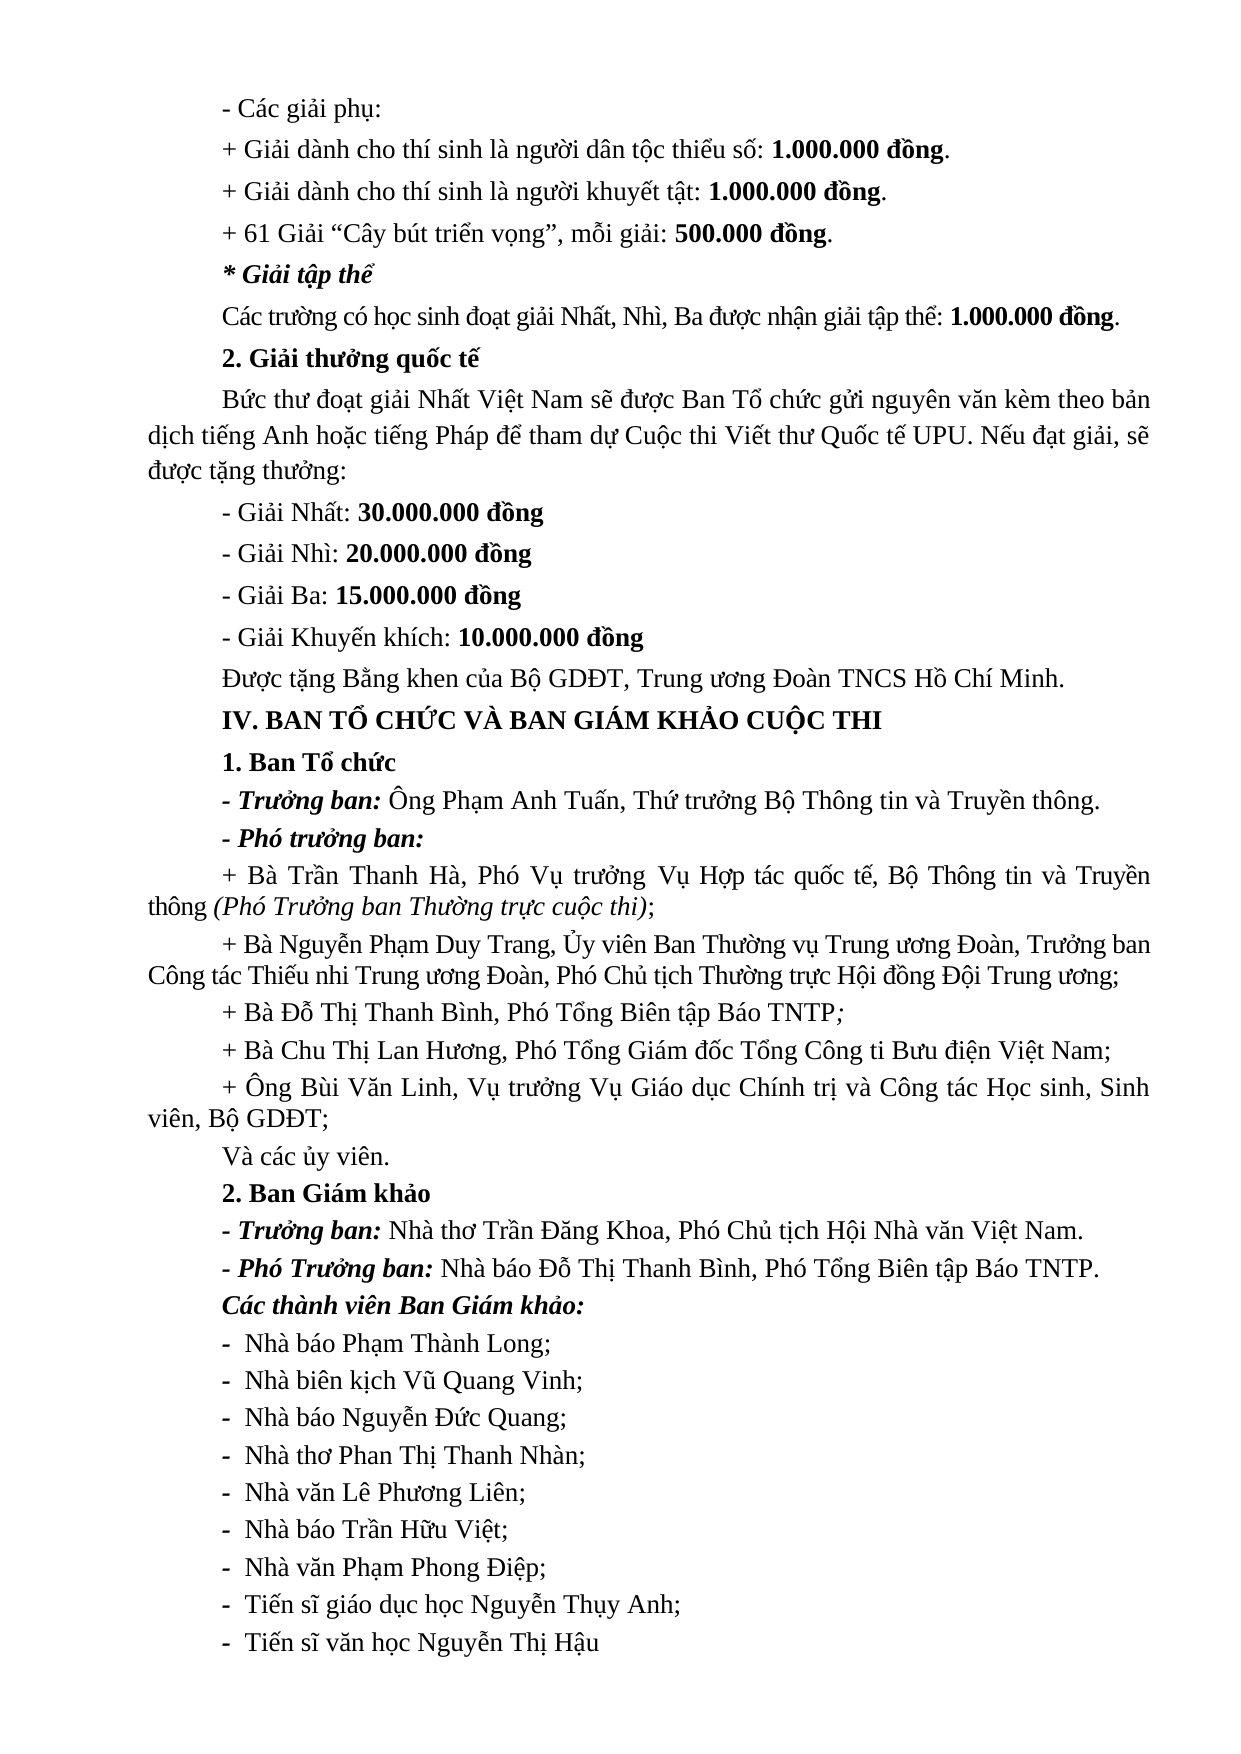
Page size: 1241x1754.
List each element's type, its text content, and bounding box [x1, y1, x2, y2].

text - Giải Nhất: 30.000.000 đồng [148, 493, 1152, 528]
text + 61 Giải “Cây bút triển vọng”, mỗi giải: 500.000 đồng. [148, 214, 1152, 249]
text + Bà Trần Thanh Hà, Phó Vụ trưởng Vụ Hợp tác quốc tế, Bộ Thông tin và Truyền thông (Phó Trưởng ban Thường trực cuộc thi); [148, 859, 1152, 922]
text - Giải Ba: 15.000.000 đồng [148, 576, 1152, 612]
text - Phó trưởng ban: [148, 822, 1152, 853]
list Tiến sĩ giáo dục học Nguyễn Thụy Anh; [222, 1588, 1152, 1619]
text Và các ủy viên. [148, 1140, 1152, 1171]
list Nhà văn Phạm Phong Điệp; [222, 1551, 1152, 1582]
text Các thành viên Ban Giám khảo: [148, 1289, 1152, 1320]
text - Trưởng ban: Nhà thơ Trần Đăng Khoa, Phó Chủ tịch Hội Nhà văn Việt Nam. [148, 1214, 1152, 1246]
list Nhà văn Lê Phương Liên; [222, 1476, 1152, 1507]
list Nhà báo Trần Hữu Việt; [222, 1514, 1152, 1545]
text + Bà Chu Thị Lan Hương, Phó Tổng Giám đốc Tổng Công ti Bưu điện Việt Nam; [148, 1034, 1152, 1065]
list Nhà biên kịch Vũ Quang Vinh; [222, 1364, 1152, 1395]
list Nhà thơ Phan Thị Thanh Nhàn; [222, 1439, 1152, 1470]
text 2. Ban Giám khảo [148, 1177, 1152, 1208]
list Nhà báo Phạm Thành Long; [222, 1327, 1152, 1358]
text + Bà Đỗ Thị Thanh Bình, Phó Tổng Biên tập Báo TNTP; [148, 996, 1152, 1027]
text Các trường có học sinh đoạt giải Nhất, Nhì, Ba được nhận giải tập thể: 1.000.000 đồng. [148, 297, 1152, 332]
text 1. Ban Tổ chức [148, 743, 1152, 778]
text IV. BAN TỔ CHỨC VÀ BAN GIÁM KHẢO CUỘC THI [148, 701, 1152, 737]
text - Trưởng ban: Ông Phạm Anh Tuấn, Thứ trưởng Bộ Thông tin và Truyền thông. [148, 784, 1152, 816]
list Nhà báo Nguyễn Đức Quang; [222, 1401, 1152, 1433]
text Bức thư đoạt giải Nhất Việt Nam sẽ được Ban Tổ chức gửi nguyên văn kèm theo bản dịch tiếng Anh hoặc tiếng Pháp để tham dự Cuộc thi Viết thư Quốc tế UPU. Nếu đạt giải, sẽ được tặng thưởng: [148, 380, 1152, 487]
text + Ông Bùi Văn Linh, Vụ trưởng Vụ Giáo dục Chính trị và Công tác Học sinh, Sinh viên, Bộ GDĐT; [148, 1071, 1152, 1133]
list Tiến sĩ văn học Nguyễn Thị Hậu [222, 1626, 1152, 1657]
text - Giải Nhì: 20.000.000 đồng [148, 534, 1152, 570]
text + Giải dành cho thí sinh là người khuyết tật: 1.000.000 đồng. [148, 172, 1152, 207]
text Được tặng Bằng khen của Bộ GDĐT, Trung ương Đoàn TNCS Hồ Chí Minh. [148, 659, 1152, 695]
text 2. Giải thưởng quốc tế [148, 339, 1152, 374]
text * Giải tập thể [148, 255, 1152, 291]
text - Giải Khuyến khích: 10.000.000 đồng [148, 618, 1152, 653]
text + Bà Nguyễn Phạm Duy Trang, Ủy viên Ban Thường vụ Trung ương Đoàn, Trưởng ban Công tác Thiếu nhi Trung ương Đoàn, Phó Chủ tịch Thường trực Hội đồng Đội Trung ương; [148, 928, 1152, 990]
text - Các giải phụ: [148, 89, 1152, 124]
text + Giải dành cho thí sinh là người dân tộc thiểu số: 1.000.000 đồng. [148, 130, 1152, 166]
text - Phó Trưởng ban: Nhà báo Đỗ Thị Thanh Bình, Phó Tổng Biên tập Báo TNTP. [148, 1252, 1152, 1283]
